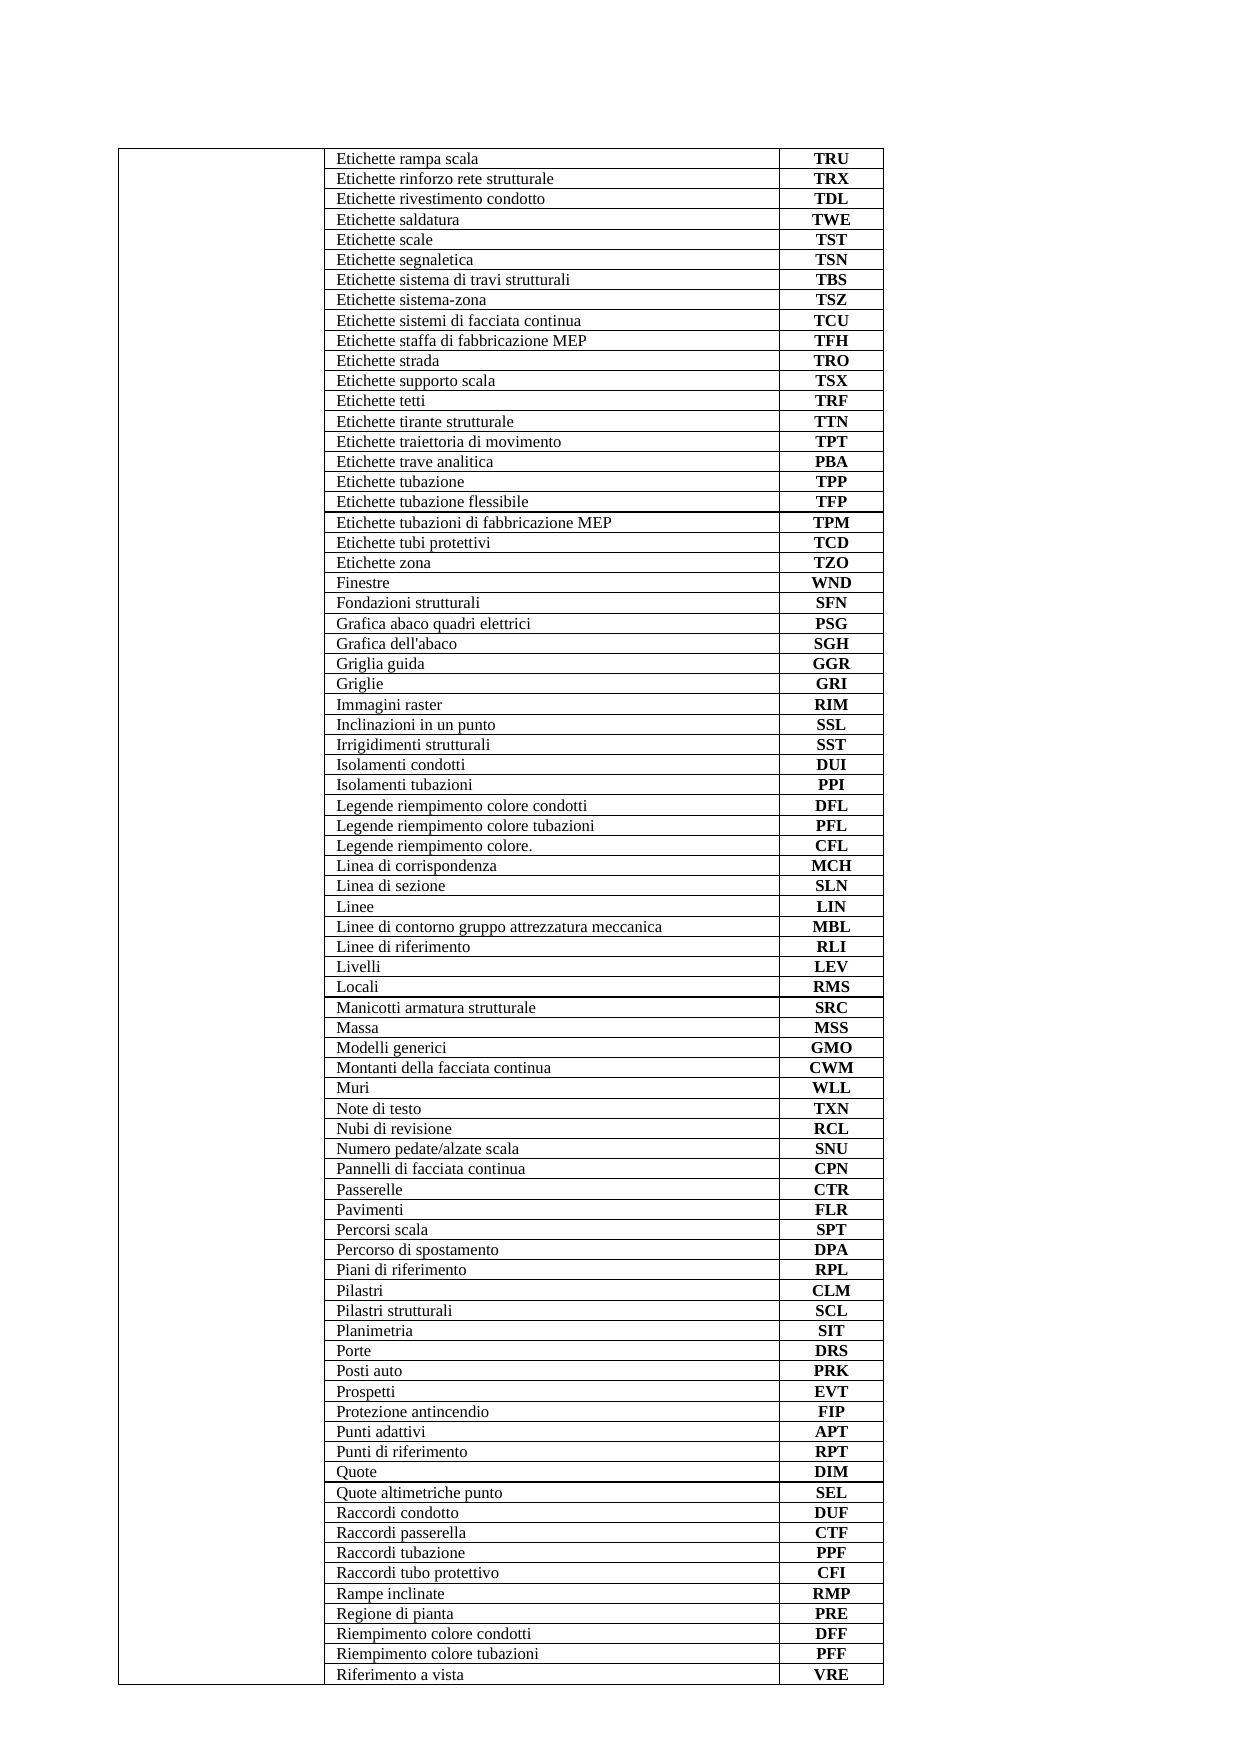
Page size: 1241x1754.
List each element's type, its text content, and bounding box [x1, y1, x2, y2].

table_cell Pilastri strutturali [325, 1301, 779, 1320]
table_cell Linee [325, 896, 779, 916]
table_cell TXN [780, 1099, 883, 1118]
table_cell Grafica dell'abaco [325, 634, 779, 653]
table_cell RIM [780, 694, 883, 713]
table_cell RMP [780, 1584, 883, 1603]
table_cell Legende riempimento colore tubazioni [325, 816, 779, 835]
table_cell MCH [780, 856, 883, 875]
table_cell GRI [780, 674, 883, 693]
table_cell TPT [780, 432, 883, 451]
table_cell RCL [780, 1119, 883, 1138]
table_cell WND [780, 573, 883, 592]
table_cell Raccordi condotto [325, 1503, 779, 1522]
table_cell Livelli [325, 957, 779, 976]
table_cell Etichette scale [325, 230, 779, 249]
table_cell CTF [780, 1523, 883, 1542]
table_cell TWE [780, 209, 883, 228]
table_cell SEL [780, 1483, 883, 1502]
table_cell TTN [780, 411, 883, 431]
table_cell RMS [780, 977, 883, 996]
table_cell Percorsi scala [325, 1220, 779, 1239]
table_cell Finestre [325, 573, 779, 592]
table_cell Grafica abaco quadri elettrici [325, 614, 779, 633]
table_cell Etichette segnaletica [325, 250, 779, 269]
table_cell TRF [780, 391, 883, 410]
table_cell SRC [780, 998, 883, 1017]
table_cell Etichette tirante strutturale [325, 411, 779, 431]
table_cell TFH [780, 331, 883, 350]
table_cell EVT [780, 1381, 883, 1401]
table_cell MBL [780, 917, 883, 936]
table_cell Manicotti armatura strutturale [325, 998, 779, 1017]
table_cell Griglia guida [325, 654, 779, 673]
table_cell CFI [780, 1563, 883, 1582]
table_cell PPF [780, 1543, 883, 1562]
table_cell PSG [780, 614, 883, 633]
table_cell PFL [780, 816, 883, 835]
table_cell Muri [325, 1078, 779, 1097]
table_cell SSL [780, 715, 883, 734]
table_cell TST [780, 230, 883, 249]
table_cell TRX [780, 169, 883, 188]
table_cell SIT [780, 1321, 883, 1340]
table_cell DRS [780, 1341, 883, 1360]
table_cell Massa [325, 1018, 779, 1037]
table_cell Prospetti [325, 1381, 779, 1401]
table_cell Etichette saldatura [325, 209, 779, 228]
table_cell CWM [780, 1058, 883, 1077]
table_cell Linea di corrispondenza [325, 856, 779, 875]
table_cell Protezione antincendio [325, 1402, 779, 1421]
table_cell Isolamenti tubazioni [325, 775, 779, 794]
table_cell Legende riempimento colore. [325, 836, 779, 855]
table_cell TPP [780, 472, 883, 491]
table_cell APT [780, 1422, 883, 1441]
table_cell Etichette tetti [325, 391, 779, 410]
table_cell SST [780, 735, 883, 754]
table_cell Passerelle [325, 1179, 779, 1198]
table_cell Etichette tubazione flessibile [325, 492, 779, 511]
table_cell Etichette sistemi di facciata continua [325, 310, 779, 329]
table_cell Griglie [325, 674, 779, 693]
table_cell Etichette tubi protettivi [325, 533, 779, 552]
table_cell DUI [780, 755, 883, 774]
table_cell RPL [780, 1260, 883, 1279]
table_cell SCL [780, 1301, 883, 1320]
table_cell Regione di pianta [325, 1604, 779, 1623]
table_cell Fondazioni strutturali [325, 593, 779, 612]
table_cell Inclinazioni in un punto [325, 715, 779, 734]
table_cell Linee di riferimento [325, 937, 779, 956]
table_cell DUF [780, 1503, 883, 1522]
table_cell DFF [780, 1624, 883, 1643]
table_cell TRO [780, 351, 883, 370]
table_cell Planimetria [325, 1321, 779, 1340]
table_cell PRK [780, 1361, 883, 1380]
table_cell TFP [780, 492, 883, 511]
table_cell Quote [325, 1462, 779, 1481]
table_cell Montanti della facciata continua [325, 1058, 779, 1077]
table_cell Etichette trave analitica [325, 452, 779, 471]
table_cell LIN [780, 896, 883, 916]
table_cell MSS [780, 1018, 883, 1037]
table_cell TDL [780, 189, 883, 208]
table_cell Etichette rivestimento condotto [325, 189, 779, 208]
table_cell CLM [780, 1280, 883, 1299]
table_cell SLN [780, 876, 883, 895]
table_cell Etichette rampa scala [325, 149, 779, 168]
table_cell Quote altimetriche punto [325, 1483, 779, 1502]
table_cell Rampe inclinate [325, 1584, 779, 1603]
table_cell GGR [780, 654, 883, 673]
table_cell GMO [780, 1038, 883, 1057]
table_cell FIP [780, 1402, 883, 1421]
table_cell Legende riempimento colore condotti [325, 795, 779, 814]
table_cell Etichette traiettoria di movimento [325, 432, 779, 451]
table_cell Piani di riferimento [325, 1260, 779, 1279]
table_cell Modelli generici [325, 1038, 779, 1057]
table_cell Pavimenti [325, 1200, 779, 1219]
table_cell Riempimento colore tubazioni [325, 1644, 779, 1663]
table_cell CPN [780, 1159, 883, 1178]
table_cell Isolamenti condotti [325, 755, 779, 774]
table_cell TCD [780, 533, 883, 552]
table_cell DPA [780, 1240, 883, 1259]
table_cell Punti adattivi [325, 1422, 779, 1441]
table_cell Etichette zona [325, 553, 779, 572]
table_cell Numero pedate/alzate scala [325, 1139, 779, 1158]
table_cell Linee di contorno gruppo attrezzatura meccanica [325, 917, 779, 936]
table_cell Percorso di spostamento [325, 1240, 779, 1259]
table_cell Raccordi tubo protettivo [325, 1563, 779, 1582]
table_cell Porte [325, 1341, 779, 1360]
table_cell Etichette tubazione [325, 472, 779, 491]
table_cell SGH [780, 634, 883, 653]
table_cell TSX [780, 371, 883, 390]
table_cell Raccordi tubazione [325, 1543, 779, 1562]
table_cell LEV [780, 957, 883, 976]
table_cell Posti auto [325, 1361, 779, 1380]
table_cell Pilastri [325, 1280, 779, 1299]
table_cell RPT [780, 1442, 883, 1461]
table_cell Riempimento colore condotti [325, 1624, 779, 1643]
table_cell PBA [780, 452, 883, 471]
table_cell Immagini raster [325, 694, 779, 713]
table_cell PPI [780, 775, 883, 794]
table_cell RLI [780, 937, 883, 956]
table_cell Etichette strada [325, 351, 779, 370]
table_cell VRE [780, 1664, 883, 1683]
table_cell SPT [780, 1220, 883, 1239]
table_cell Riferimento a vista [325, 1664, 779, 1683]
table_cell Pannelli di facciata continua [325, 1159, 779, 1178]
table_cell SNU [780, 1139, 883, 1158]
table_cell Etichette rinforzo rete strutturale [325, 169, 779, 188]
table_cell Locali [325, 977, 779, 996]
table_cell Nubi di revisione [325, 1119, 779, 1138]
table_cell CFL [780, 836, 883, 855]
table_cell WLL [780, 1078, 883, 1097]
table_cell DFL [780, 795, 883, 814]
table_cell TCU [780, 310, 883, 329]
table_cell TPM [780, 513, 883, 532]
table_cell TSN [780, 250, 883, 269]
table_cell DIM [780, 1462, 883, 1481]
table_cell PFF [780, 1644, 883, 1663]
table_cell Note di testo [325, 1099, 779, 1118]
table_cell SFN [780, 593, 883, 612]
table_cell TZO [780, 553, 883, 572]
table_cell Etichette staffa di fabbricazione MEP [325, 331, 779, 350]
table_cell Irrigidimenti strutturali [325, 735, 779, 754]
table_cell Etichette sistema di travi strutturali [325, 270, 779, 289]
table_cell Raccordi passerella [325, 1523, 779, 1542]
table_cell PRE [780, 1604, 883, 1623]
table_cell Etichette sistema-zona [325, 290, 779, 309]
table_cell FLR [780, 1200, 883, 1219]
table_cell TSZ [780, 290, 883, 309]
table_cell TRU [780, 149, 883, 168]
table_cell Punti di riferimento [325, 1442, 779, 1461]
table_cell CTR [780, 1179, 883, 1198]
table_cell Etichette supporto scala [325, 371, 779, 390]
table_cell Linea di sezione [325, 876, 779, 895]
table_cell TBS [780, 270, 883, 289]
table_cell Etichette tubazioni di fabbricazione MEP [325, 513, 779, 532]
